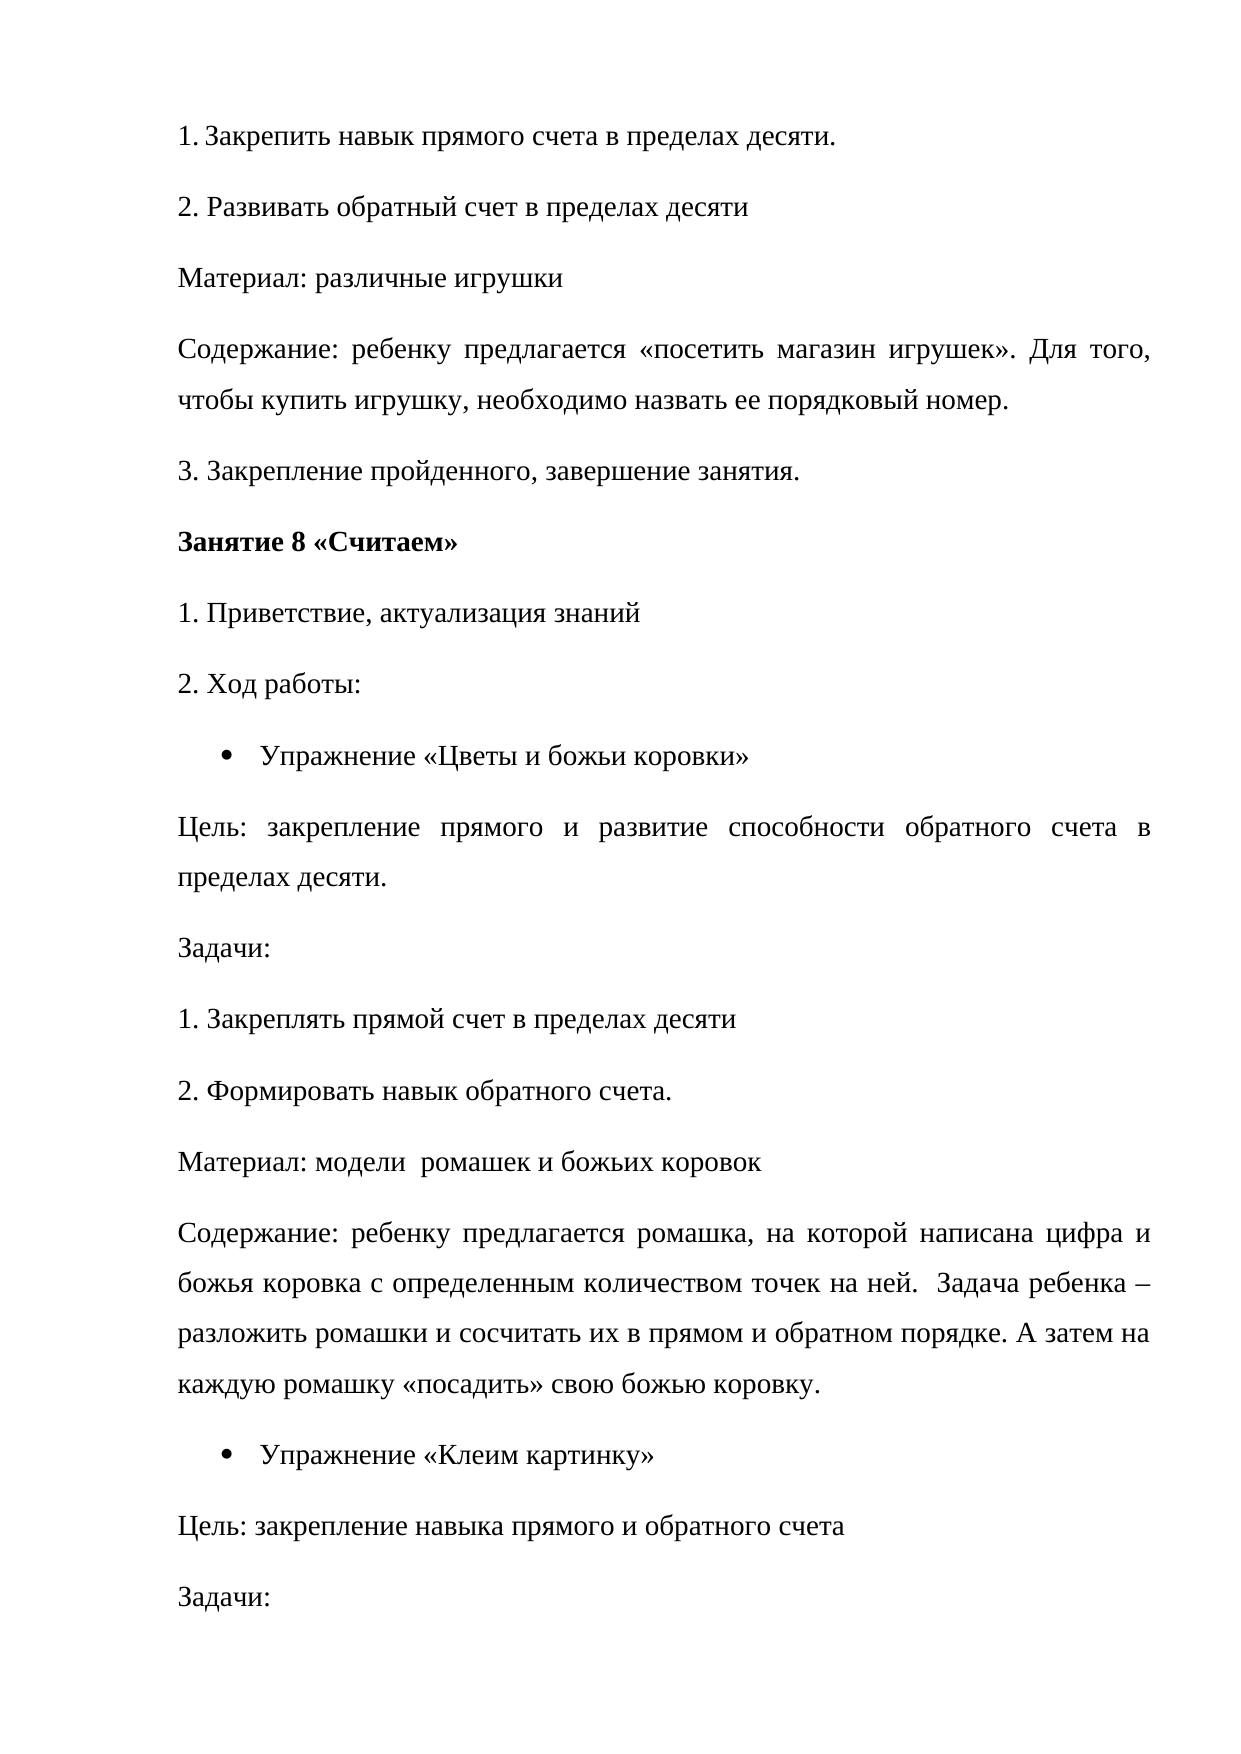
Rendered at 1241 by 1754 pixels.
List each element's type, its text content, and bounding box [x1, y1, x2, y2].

text Материал: модели ромашек и божьих коровок [177, 1144, 1152, 1177]
text Занятие 8 «Считаем» [177, 524, 1152, 558]
text Задачи: [177, 1579, 1152, 1613]
text 3. Закрепление пройденного, завершение занятия. [177, 453, 1152, 487]
text 2. Формировать навык обратного счета. [177, 1073, 1152, 1106]
text Цель: закрепление прямого и развитие способности обратного счета в пределах десяти. [177, 809, 1152, 893]
text 1. Закрепить навык прямого счета в пределах десяти. [177, 118, 1152, 152]
text 2. Развивать обратный счет в пределах десяти [177, 189, 1152, 223]
text Содержание: ребенку предлагается ромашка, на которой написана цифра и божья коровка с определенным количеством точек на ней. Задача ребенка – разложить ромашки и сосчитать их в прямом и обратном порядке. А затем на каждую ромашку «посадить» свою божью коровку. [177, 1215, 1152, 1399]
text Материал: различные игрушки [177, 260, 1152, 294]
text 1. Закреплять прямой счет в пределах десяти [177, 1001, 1152, 1035]
list Упражнение «Клеим картинку» [222, 1437, 1152, 1471]
list Упражнение «Цветы и божьи коровки» [222, 738, 1152, 771]
text 2. Ход работы: [177, 666, 1152, 700]
text Цель: закрепление навыка прямого и обратного счета [177, 1508, 1152, 1542]
text Содержание: ребенку предлагается «посетить магазин игрушек». Для того, чтобы купить игрушку, необходимо назвать ее порядковый номер. [177, 332, 1152, 415]
text Задачи: [177, 930, 1152, 964]
text 1. Приветствие, актуализация знаний [177, 595, 1152, 629]
